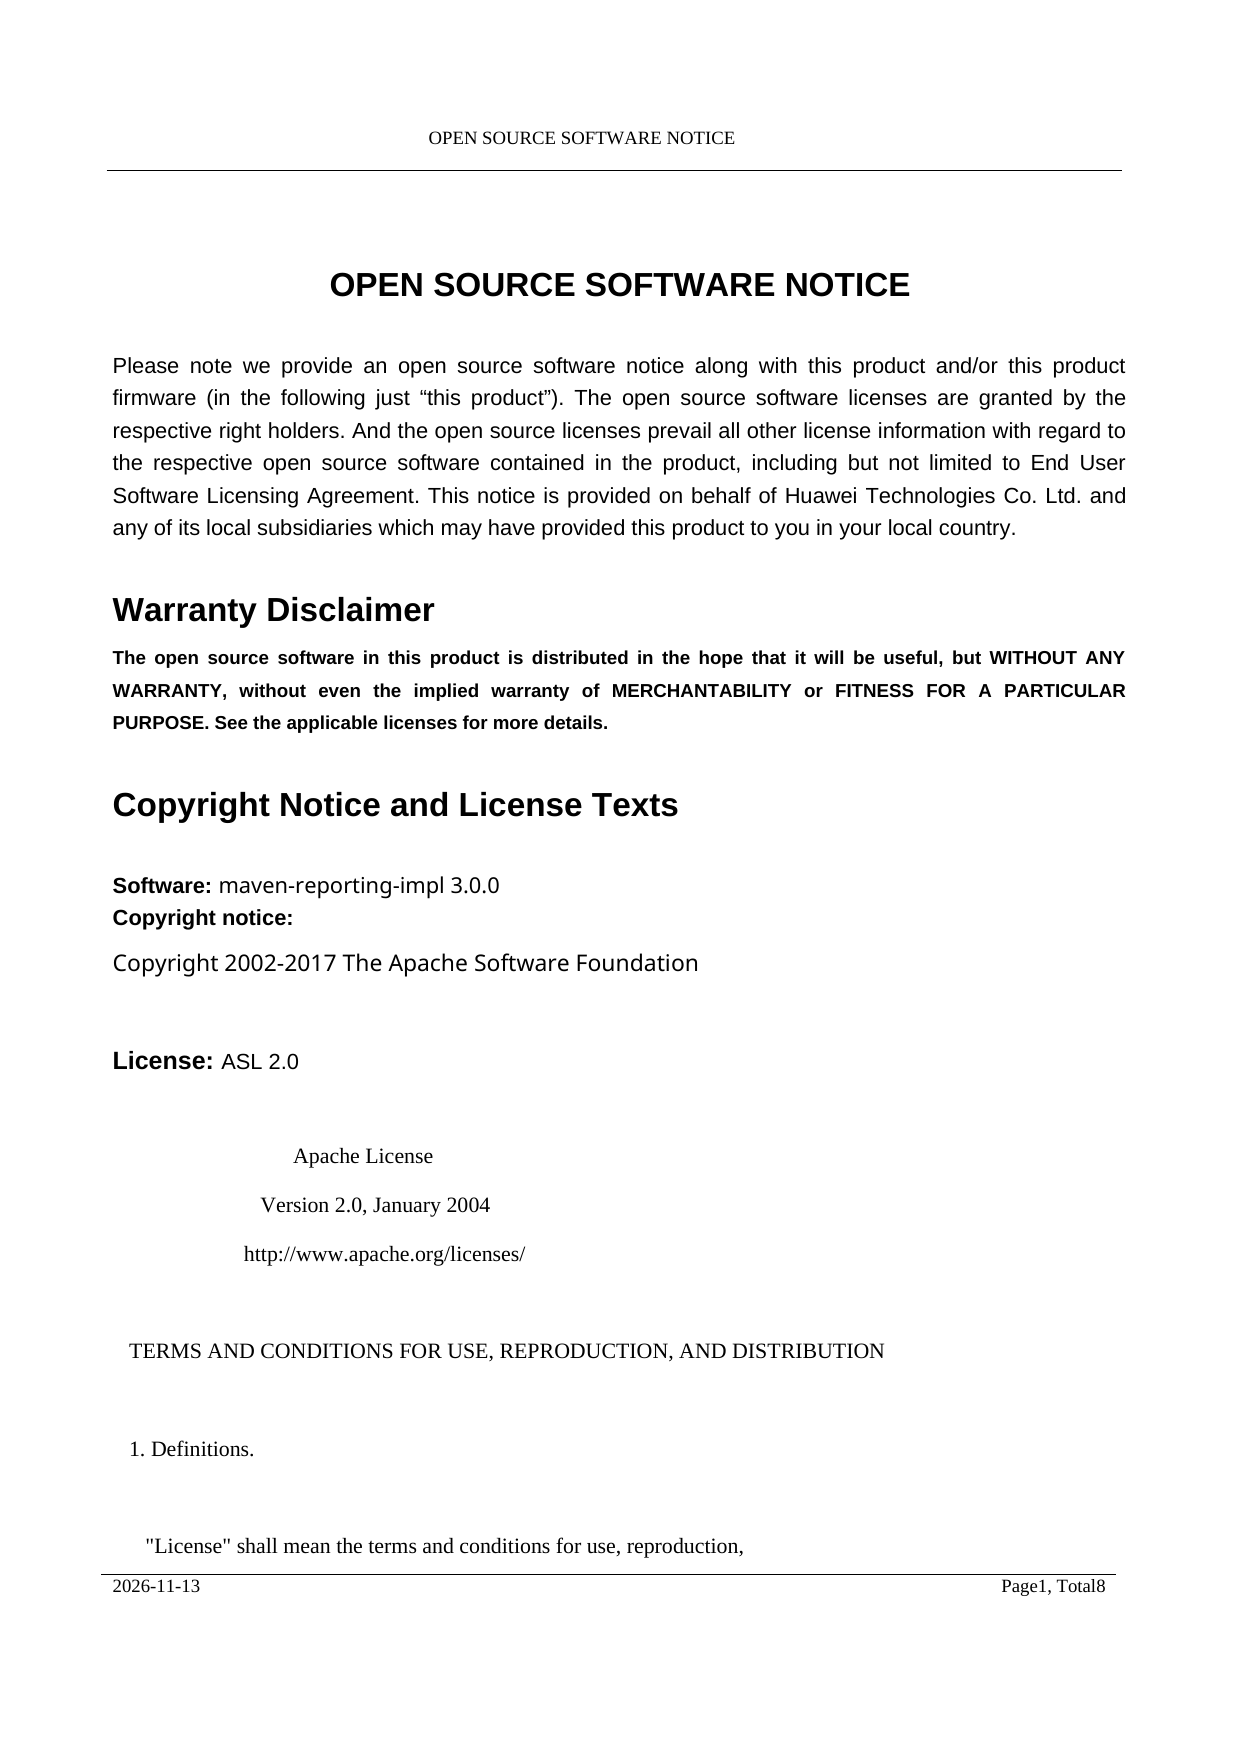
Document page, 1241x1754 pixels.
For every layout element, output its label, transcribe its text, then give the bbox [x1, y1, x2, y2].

text License: ASL 2.0 [112, 1044, 1128, 1077]
text OPEN SOURCE SOFTWARE NOTICE [112, 251, 1128, 316]
text Copyright 2002-2017 The Apache Software Foundation [112, 947, 1128, 1028]
text Copyright Notice and License Texts [112, 771, 1128, 836]
text Please note we provide an open source software notice along with this product and/or this product firmware (in the following just “this product”). The open source software licenses are granted by the respective right holders. And the open source licenses prevail all other license information with regard to the respective open source software contained in the product, including but not limited to End User Software Licensing Agreement. This notice is provided on behalf of Huawei Technologies Co. Ltd. and any of its local subsidiaries which may have provided this product to you in your local country. [112, 349, 1128, 544]
text The open source software in this product is distributed in the hope that it will be useful, but WITHOUT ANY WARRANTY, without even the implied warranty of MERCHANTABILITY or FITNESS FOR A PARTICULAR PURPOSE. See the applicable licenses for more details. [112, 641, 1128, 739]
text Copyright notice: [112, 901, 1128, 934]
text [112, 1091, 1128, 1562]
text Software: maven-reporting-impl 3.0.0 [112, 869, 1128, 901]
text Warranty Disclaimer [112, 576, 1128, 641]
